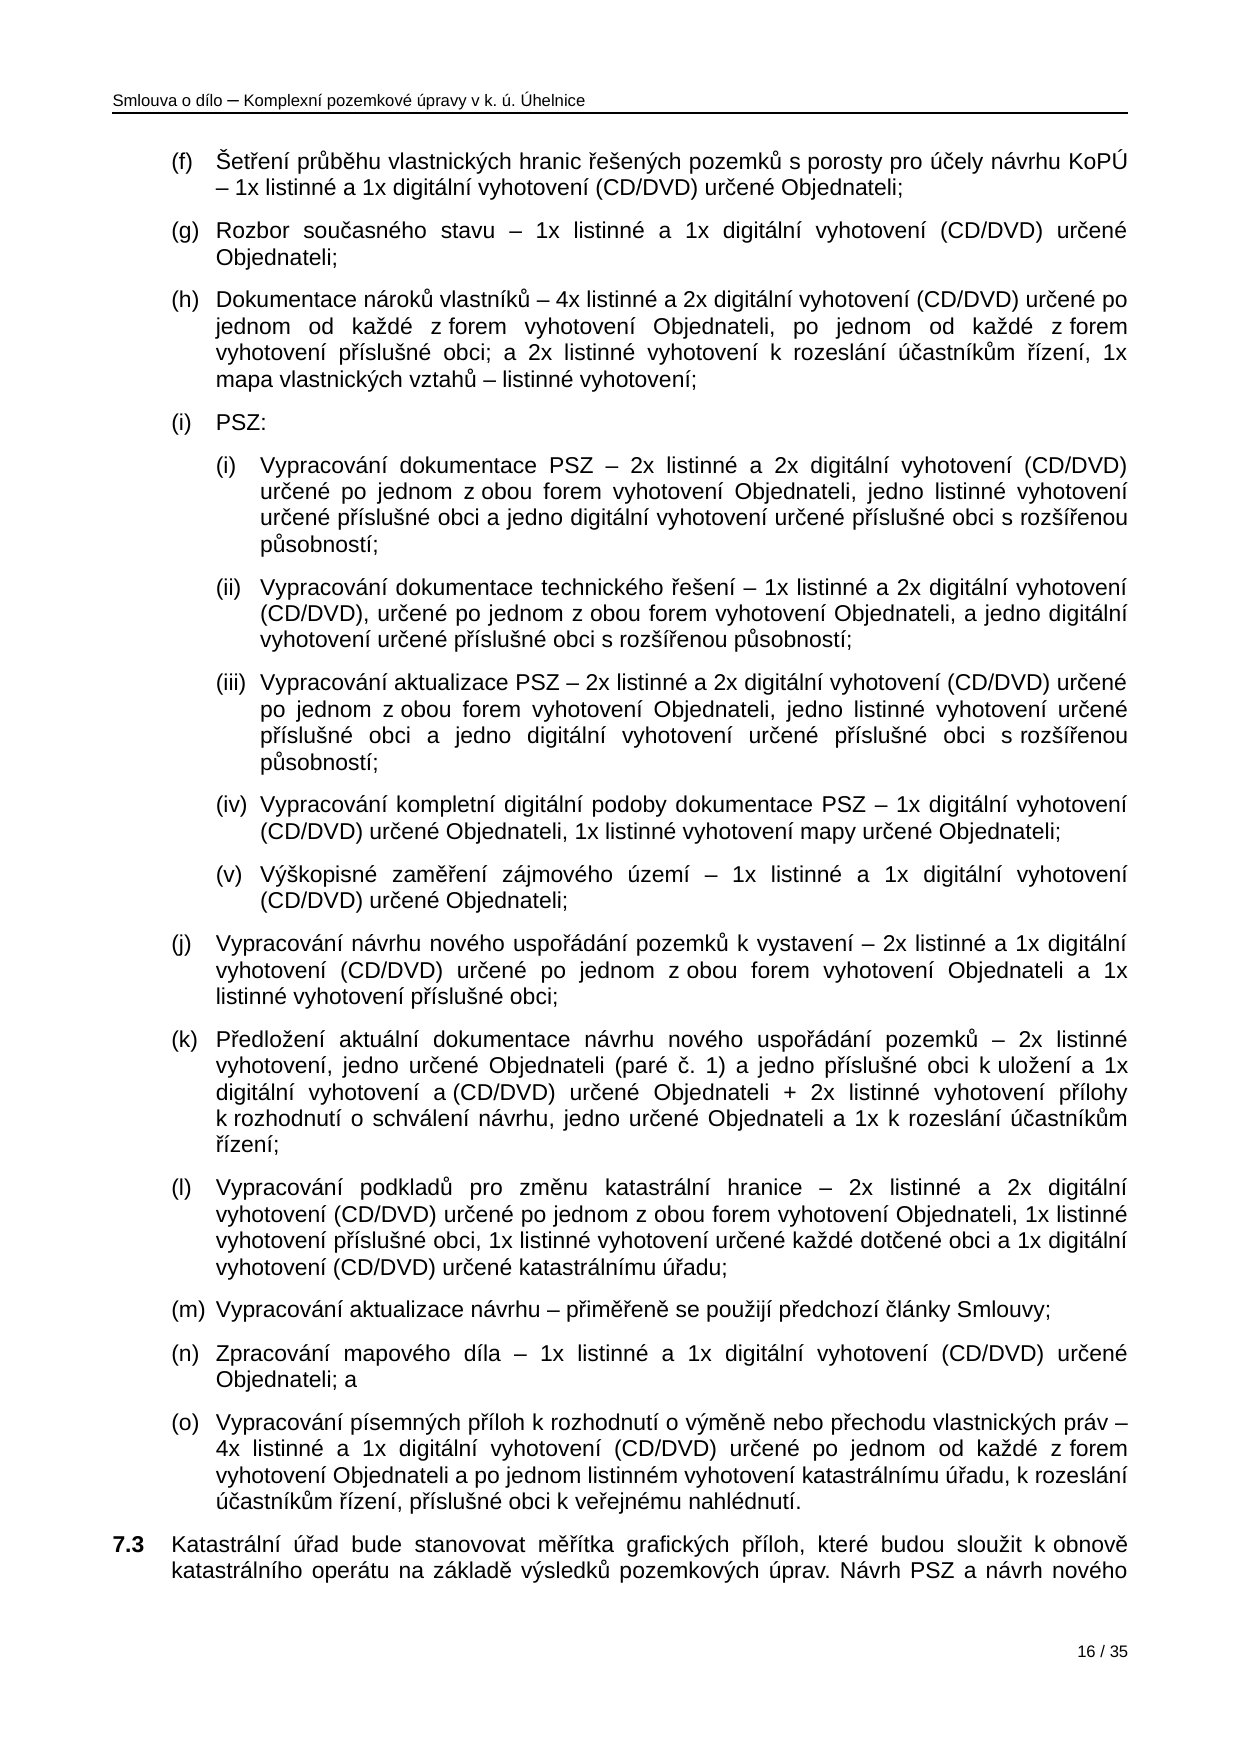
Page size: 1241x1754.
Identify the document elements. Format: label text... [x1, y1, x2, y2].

list Dokumentace nároků vlastníků – 4x listinné a 2x digitální vyhotovení (CD/DVD) určené po jednom od každé z forem vyhotovení Objednateli, po jednom od každé z forem vyhotovení příslušné obci; a 2x listinné vyhotovení k rozeslání účastníkům řízení, 1x mapa vlastnických vztahů – listinné vyhotovení; [171, 286, 1128, 392]
list Vypracování dokumentace PSZ – 2x listinné a 2x digitální vyhotovení (CD/DVD) určené po jednom z obou forem vyhotovení Objednateli, jedno listinné vyhotovení určené příslušné obci a jedno digitální vyhotovení určené příslušné obci s rozšířenou působností; [216, 452, 1128, 557]
list Vypracování kompletní digitální podoby dokumentace PSZ – 1x digitální vyhotovení (CD/DVD) určené Objednateli, 1x listinné vyhotovení mapy určené Objednateli; [216, 791, 1128, 844]
list Vypracování písemných příloh k rozhodnutí o výměně nebo přechodu vlastnických práv – 4x listinné a 1x digitální vyhotovení (CD/DVD) určené po jednom od každé z forem vyhotovení Objednateli a po jednom listinném vyhotovení katastrálnímu úřadu, k rozeslání účastníkům řízení, příslušné obci k veřejnému nahlédnutí. [171, 1409, 1128, 1514]
list Rozbor současného stavu – 1x listinné a 1x digitální vyhotovení (CD/DVD) určené Objednateli; [171, 217, 1128, 270]
list Vypracování aktualizace PSZ – 2x listinné a 2x digitální vyhotovení (CD/DVD) určené po jednom z obou forem vyhotovení Objednateli, jedno listinné vyhotovení určené příslušné obci a jedno digitální vyhotovení určené příslušné obci s rozšířenou působností; [216, 669, 1128, 775]
list Zpracování mapového díla – 1x listinné a 1x digitální vyhotovení (CD/DVD) určené Objednateli; a [171, 1339, 1128, 1392]
list Vypracování podkladů pro změnu katastrální hranice – 2x listinné a 2x digitální vyhotovení (CD/DVD) určené po jednom z obou forem vyhotovení Objednateli, 1x listinné vyhotovení příslušné obci, 1x listinné vyhotovení určené každé dotčené obci a 1x digitální vyhotovení (CD/DVD) určené katastrálnímu úřadu; [171, 1174, 1128, 1280]
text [112, 1531, 1128, 1584]
list Vypracování návrhu nového uspořádání pozemků k vystavení – 2x listinné a 1x digitální vyhotovení (CD/DVD) určené po jednom z obou forem vyhotovení Objednateli a 1x listinné vyhotovení příslušné obci; [171, 930, 1128, 1009]
list PSZ: [171, 408, 1128, 435]
list Šetření průběhu vlastnických hranic řešených pozemků s porosty pro účely návrhu KoPÚ – 1x listinné a 1x digitální vyhotovení (CD/DVD) určené Objednateli; [171, 148, 1128, 200]
list Výškopisné zaměření zájmového území – 1x listinné a 1x digitální vyhotovení (CD/DVD) určené Objednateli; [216, 861, 1128, 913]
list Předložení aktuální dokumentace návrhu nového uspořádání pozemků – 2x listinné vyhotovení, jedno určené Objednateli (paré č. 1) a jedno příslušné obci k uložení a 1x digitální vyhotovení a (CD/DVD) určené Objednateli + 2x listinné vyhotovení přílohy k rozhodnutí o schválení návrhu, jedno určené Objednateli a 1x k rozeslání účastníkům řízení; [171, 1026, 1128, 1158]
list Vypracování aktualizace návrhu – přiměřeně se použijí předchozí články Smlouvy; [171, 1296, 1128, 1323]
list Vypracování dokumentace technického řešení – 1x listinné a 2x digitální vyhotovení (CD/DVD), určené po jednom z obou forem vyhotovení Objednateli, a jedno digitální vyhotovení určené příslušné obci s rozšířenou působností; [216, 574, 1128, 653]
